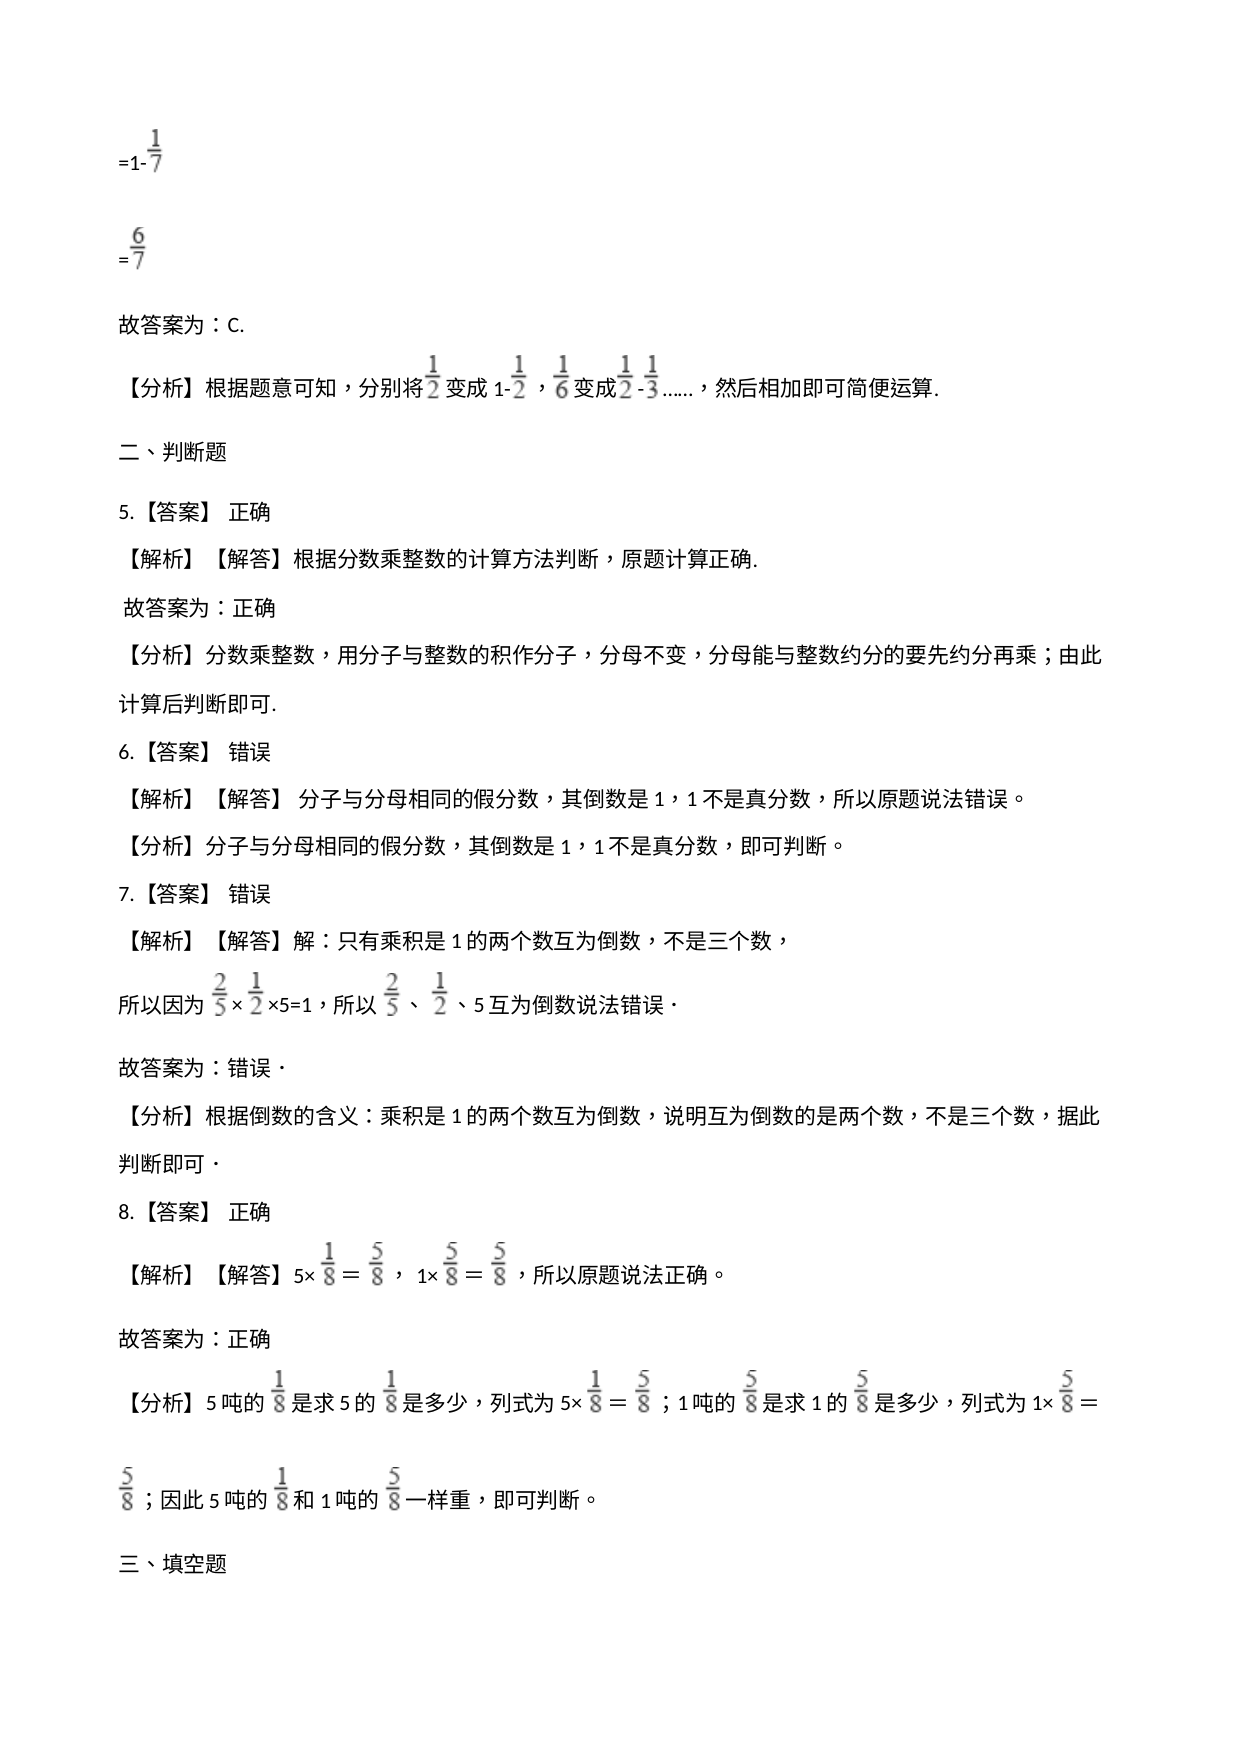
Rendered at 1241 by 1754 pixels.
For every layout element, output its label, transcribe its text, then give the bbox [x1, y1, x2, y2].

text 8.【答案】 正确 [118, 1196, 1122, 1228]
text 所以因为 × ×5=1，所以 、 、5互为倒数说法错误． [118, 972, 1122, 1037]
picture [118, 1467, 139, 1512]
text 【分析】分子与分母相同的假分数，其倒数是1，1不是真分数，即可判断。 [118, 830, 1122, 862]
text 【解析】【解答】 分子与分母相同的假分数，其倒数是1，1不是真分数，所以原题说法错误。 [118, 782, 1122, 815]
picture [510, 355, 531, 400]
picture [270, 1370, 291, 1414]
picture [431, 972, 452, 1016]
text 【解析】【解答】5× ＝ ， 1× ＝ ，所以原题说法正确。 [118, 1243, 1122, 1308]
picture [320, 1242, 341, 1287]
text 【解析】【解答】根据分数乘整数的计算方法判断，原题计算正确. 故答案为：正确 [118, 543, 1122, 624]
picture [1058, 1370, 1079, 1414]
picture [552, 355, 574, 400]
text 【分析】分数乘整数，用分子与整数的积作分子，分母不变，分母能与整数约分的要先约分再乘；由此计算后判断即可. [118, 639, 1122, 720]
picture [273, 1467, 294, 1512]
picture [442, 1242, 464, 1287]
picture [247, 972, 268, 1016]
text 5.【答案】 正确 [118, 495, 1122, 528]
picture [742, 1370, 763, 1414]
text 【解析】【解答】解：只有乘积是1的两个数互为倒数，不是三个数， [118, 925, 1122, 957]
picture [643, 355, 663, 400]
picture [490, 1242, 512, 1287]
text 【分析】5吨的 是求5的 是多少，列式为5× ＝ ；1吨的 是求1的 是多少，列式为1× ＝ ；因此5吨的 和1吨的 一样重，即可判断。 [118, 1370, 1122, 1533]
text 6.【答案】 错误 [118, 735, 1122, 768]
picture [382, 1370, 403, 1414]
picture [635, 1370, 656, 1414]
text 7.【答案】 错误 [118, 877, 1122, 910]
text 故答案为：错误． [118, 1052, 1122, 1084]
text 三、填空题 [118, 1548, 1122, 1580]
picture [616, 355, 638, 400]
picture [368, 1242, 389, 1287]
text 二、判断题 [118, 436, 1122, 468]
text 【分析】根据题意可知，分别将变成1-，变成-……，然后相加即可简便运算. [118, 356, 1122, 421]
picture [211, 973, 232, 1016]
picture [383, 973, 404, 1016]
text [118, 129, 1122, 341]
picture [424, 355, 445, 400]
text 【分析】根据倒数的含义：乘积是1的两个数互为倒数，说明互为倒数的是两个数，不是三个数，据此判断即可． [118, 1099, 1122, 1181]
picture [385, 1467, 406, 1512]
picture [853, 1370, 874, 1414]
text 故答案为：正确 [118, 1323, 1122, 1355]
picture [587, 1370, 608, 1414]
picture [146, 129, 168, 174]
picture [129, 227, 150, 271]
